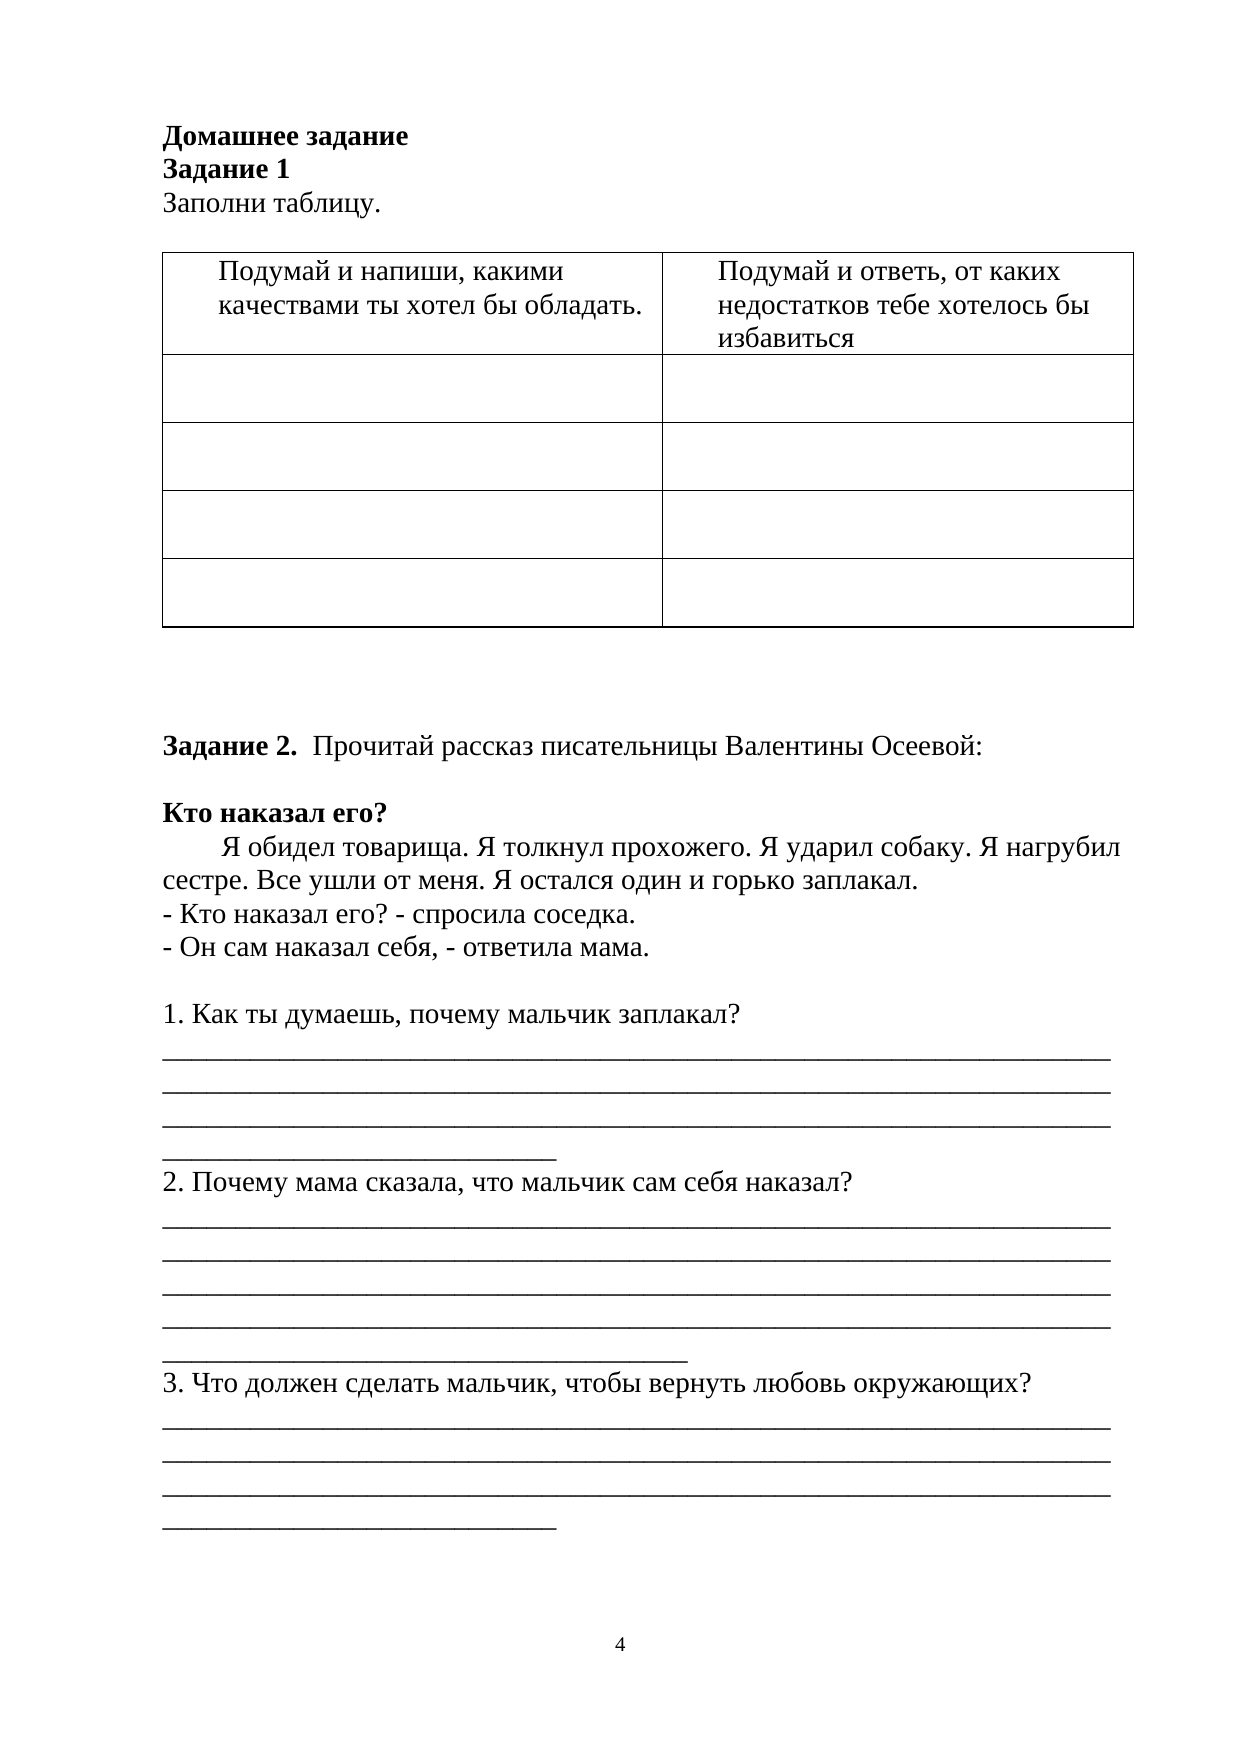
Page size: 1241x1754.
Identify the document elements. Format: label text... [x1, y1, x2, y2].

text Заполни таблицу. [162, 185, 1122, 219]
table_cell [163, 491, 662, 558]
table_header Подумай и ответь, от каких недостатков тебе хотелось бы избавиться [663, 253, 1133, 354]
table_cell [163, 423, 662, 490]
table_header Подумай и напиши, какими качествами ты хотел бы обладать. [163, 253, 662, 354]
table_cell [663, 355, 1133, 422]
table_cell [163, 559, 662, 626]
text ________________________________________________________________________________________________________________________________________________________________________________________________________________________________________________________________________________________________________ [162, 1198, 1122, 1365]
text Задание 2. Прочитай рассказ писательницы Валентины Осеевой: [162, 728, 1122, 762]
text 2. Почему мама сказала, что мальчик сам себя наказал? [162, 1164, 1122, 1198]
text ______________________________________________________________________________________________________________________________________________________________________________________________________________________________ [162, 1030, 1122, 1164]
text Я обидел товарища. Я толкнул прохожего. Я ударил собаку. Я нагрубил сестре. Все ушли от меня. Я остался один и горько заплакал. [162, 829, 1122, 896]
text - Он сам наказал себя, - ответила мама. [162, 929, 1122, 963]
table_cell [663, 559, 1133, 626]
text 1. Как ты думаешь, почему мальчик заплакал? [162, 996, 1122, 1030]
text - Кто наказал его? - спросила соседка. [162, 896, 1122, 929]
table_cell [163, 355, 662, 422]
text Кто наказал его? [162, 795, 1122, 829]
table_cell [663, 491, 1133, 558]
text 3. Что должен сделать мальчик, чтобы вернуть любовь окружающих? [162, 1365, 1122, 1399]
text Домашнее задание [162, 118, 1122, 152]
text ______________________________________________________________________________________________________________________________________________________________________________________________________________________________ [162, 1399, 1122, 1533]
table_cell [663, 423, 1133, 490]
text Задание 1 [162, 152, 1122, 185]
